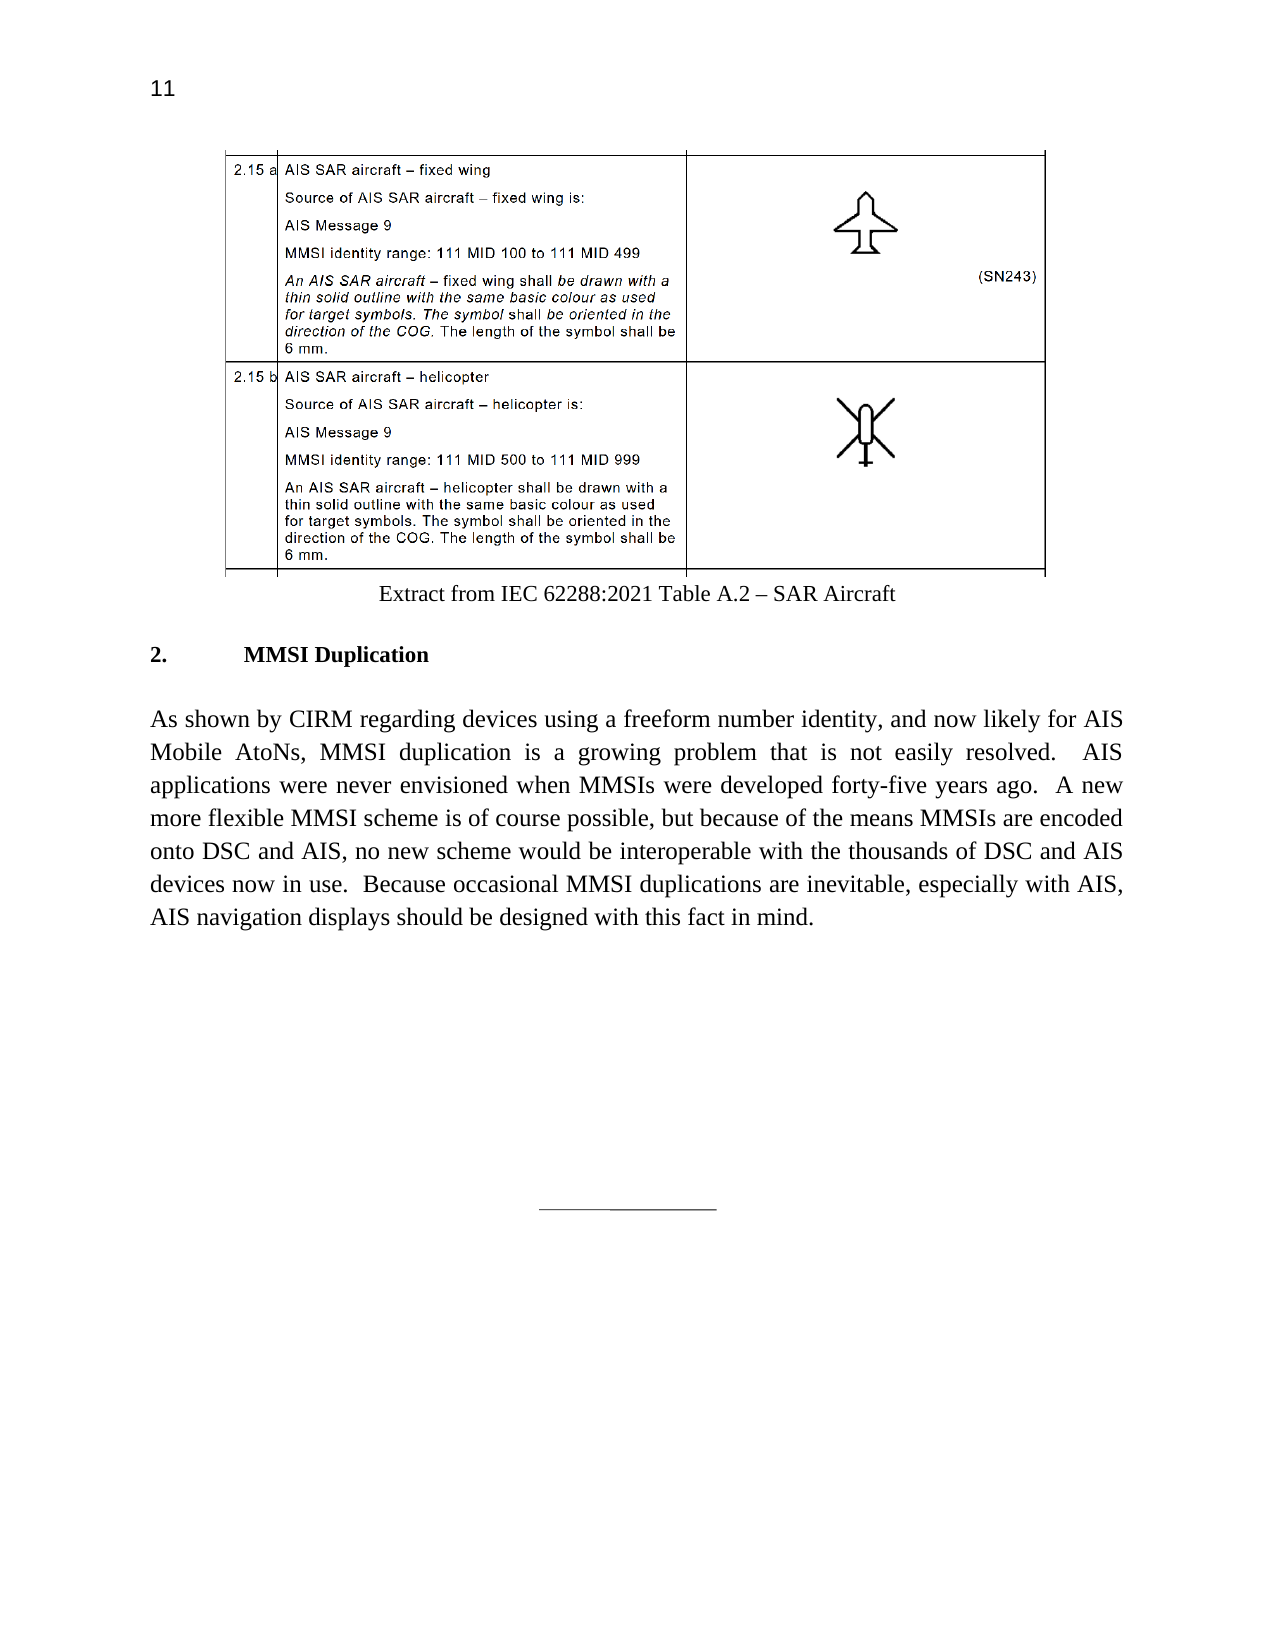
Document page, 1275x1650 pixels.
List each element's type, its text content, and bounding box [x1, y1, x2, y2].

picture [221, 150, 1054, 577]
list Extract from IEC 62288:2021 Table A.2 – SAR Aircraft [150, 580, 1125, 607]
text As shown by CIRM regarding devices using a freeform number identity, and now likely for AIS Mobile AtoNs, MMSI duplication is a growing problem that is not easily resolved. AIS applications were never envisioned when MMSIs were developed forty-five years ago. A new more flexible MMSI scheme is of course possible, but because of the means MMSIs are encoded onto DSC and AIS, no new scheme would be interoperable with the thousands of DSC and AIS devices now in use. Because occasional MMSI duplications are inevitable, especially with AIS, AIS navigation displays should be designed with this fact in mind. [150, 704, 1125, 931]
list MMSI Duplication [150, 641, 1125, 667]
